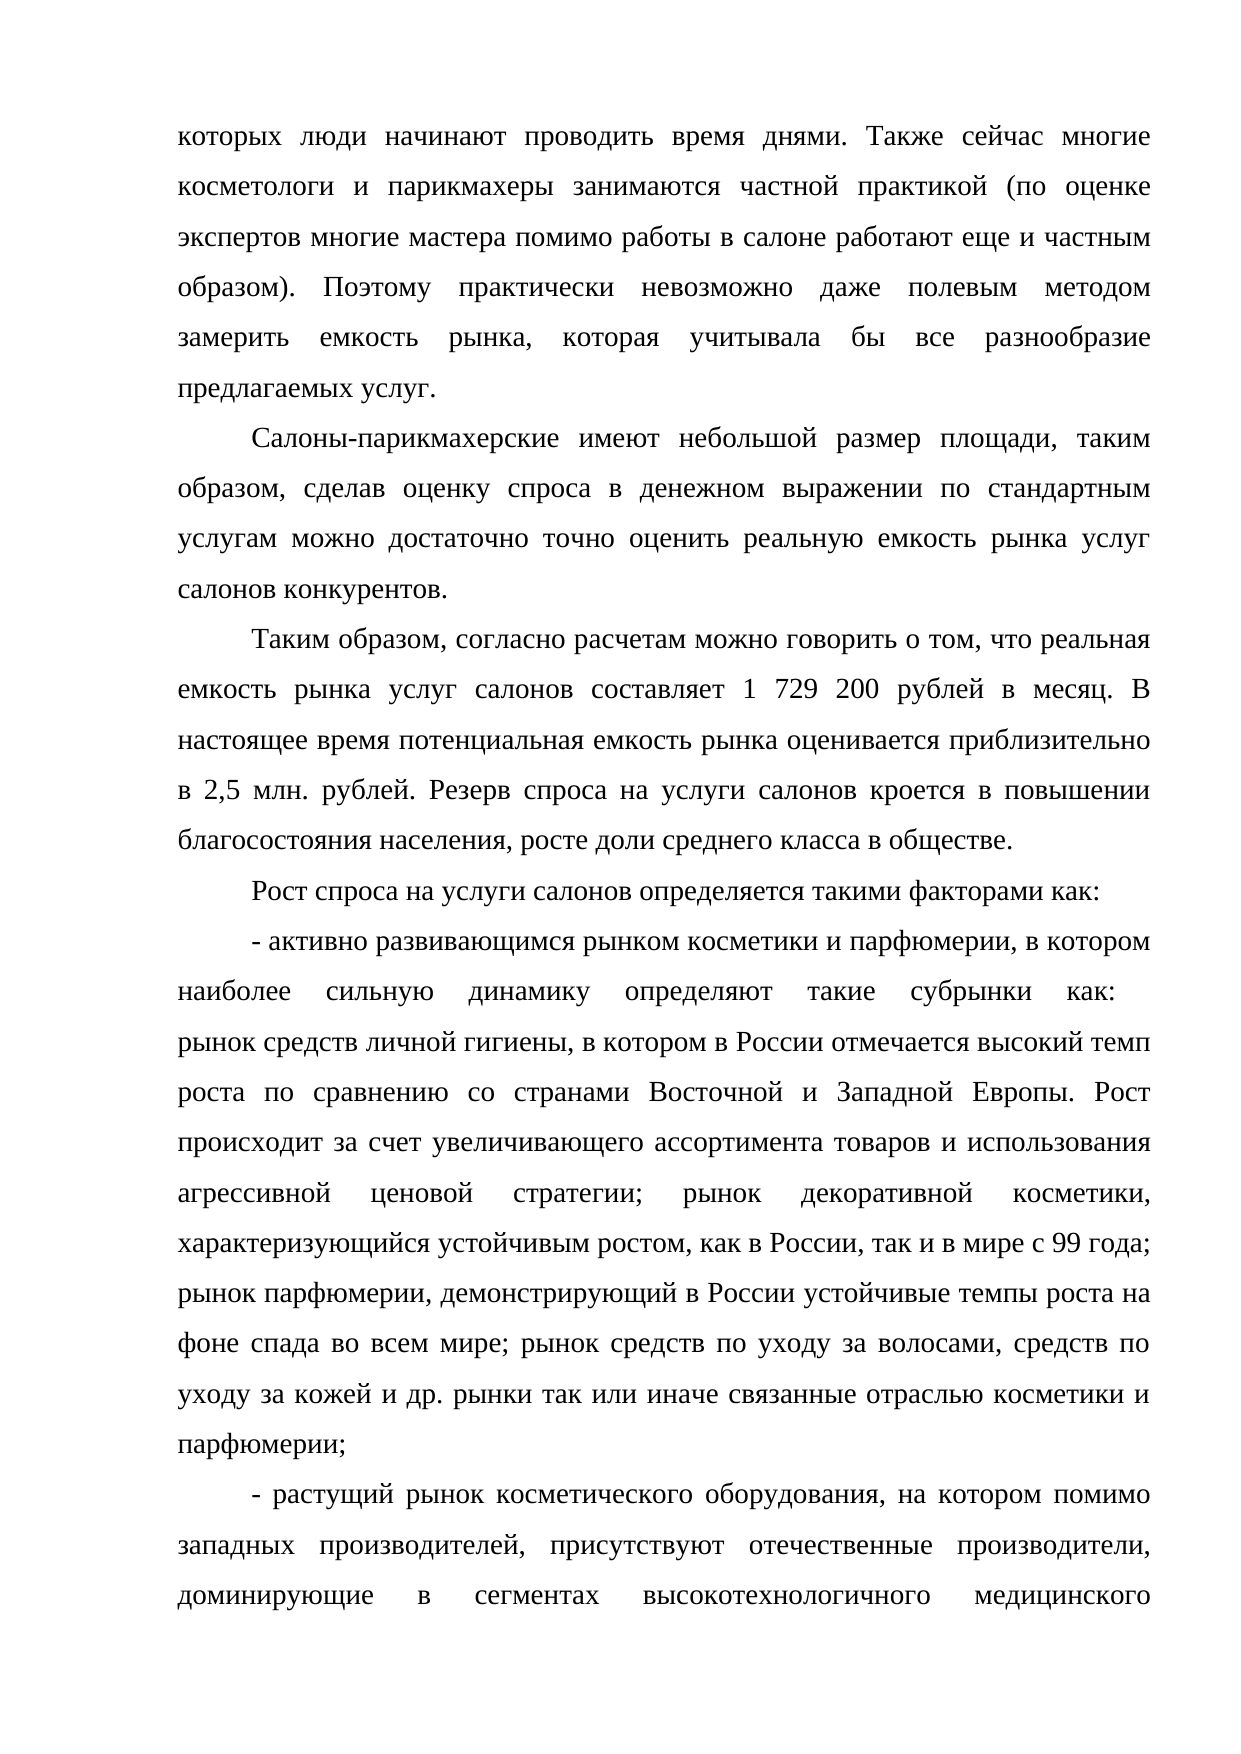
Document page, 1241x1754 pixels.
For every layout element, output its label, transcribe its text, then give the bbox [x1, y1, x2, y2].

text Таким образом, согласно расчетам можно говорить о том, что реальная емкость рынка услуг салонов составляет 1 729 200 рублей в месяц. В настоящее время потенциальная емкость рынка оценивается приблизительно в 2,5 млн. рублей. Резерв спроса на услуги салонов кроется в повышении благосостояния населения, росте доли среднего класса в обществе. [177, 621, 1152, 856]
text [177, 118, 1152, 403]
text - активно развивающимся рынком косметики и парфюмерии, в котором наиболее сильную динамику определяют такие субрынки как: рынок средств личной гигиены, в котором в России отмечается высокий темп роста по сравнению со странами Восточной и Западной Европы. Рост происходит за счет увеличивающего ассортимента товаров и использования агрессивной ценовой стратегии; рынок декоративной косметики, характеризующийся устойчивым ростом, как в России, так и в мире с 99 года; рынок парфюмерии, демонстрирующий в России устойчивые темпы роста на фоне спада во всем мире; рынок средств по уходу за волосами, средств по уходу за кожей и др. рынки так или иначе связанные отраслью косметики и парфюмерии; [177, 923, 1152, 1460]
text Рост спроса на услуги салонов определяется такими факторами как: [177, 873, 1152, 906]
text Салоны-парикмахерские имеют небольшой размер площади, таким образом, сделав оценку спроса в денежном выражении по стандартным услугам можно достаточно точно оценить реальную емкость рынка услуг салонов конкурентов. [177, 420, 1152, 604]
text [177, 1477, 1152, 1611]
